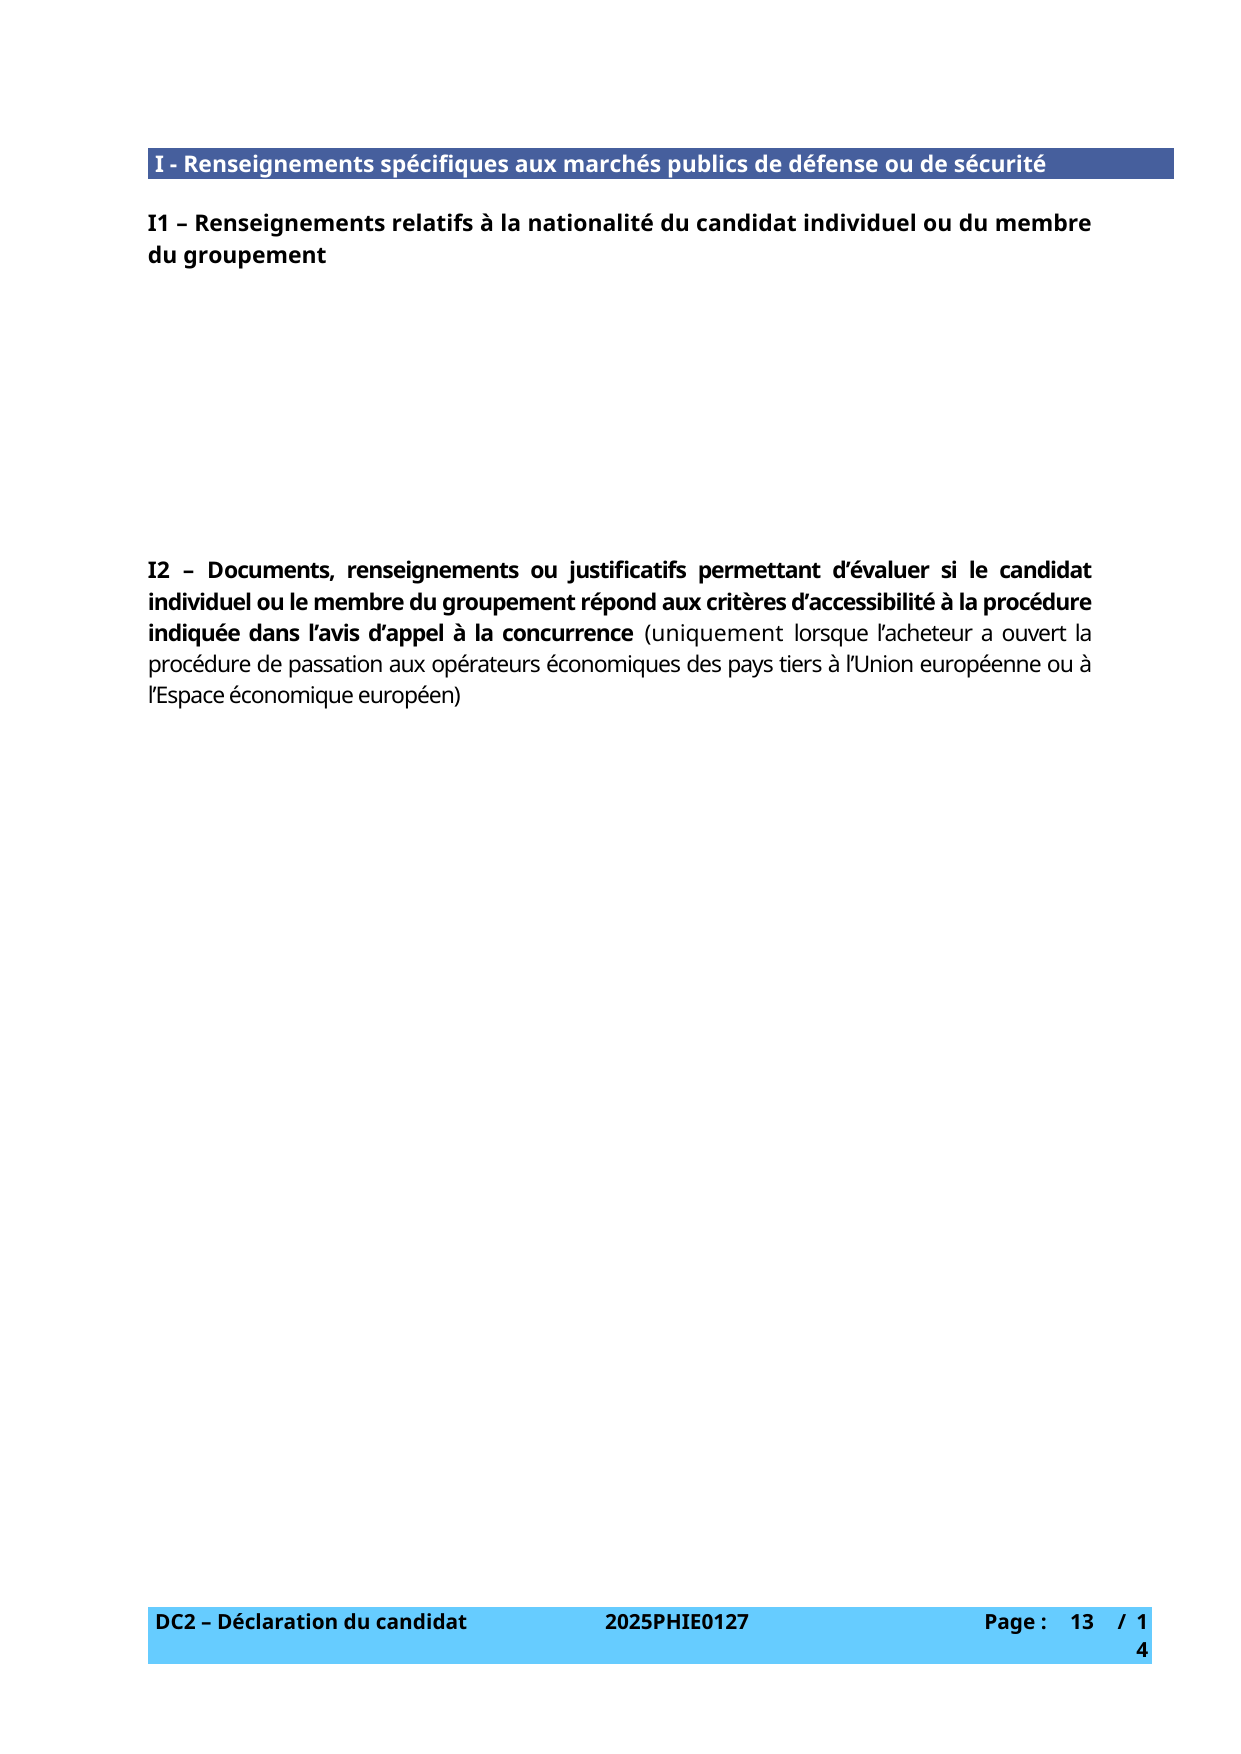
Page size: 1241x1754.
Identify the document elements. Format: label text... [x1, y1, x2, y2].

table_header I - Renseignements spécifiques aux marchés publics de défense ou de sécurité [148, 148, 1174, 179]
text I1 – Renseignements relatifs à la nationalité du candidat individuel ou du membre du groupement [148, 207, 1093, 270]
text I2 – Documents, renseignements ou justificatifs permettant d’évaluer si le candidat individuel ou le membre du groupement répond aux critères d’accessibilité à la procédure indiquée dans l’avis d’appel à la concurrence (uniquement lorsque l’acheteur a ouvert la procédure de passation aux opérateurs économiques des pays tiers à l’Union européenne ou à l’Espace économique européen) [148, 554, 1093, 710]
